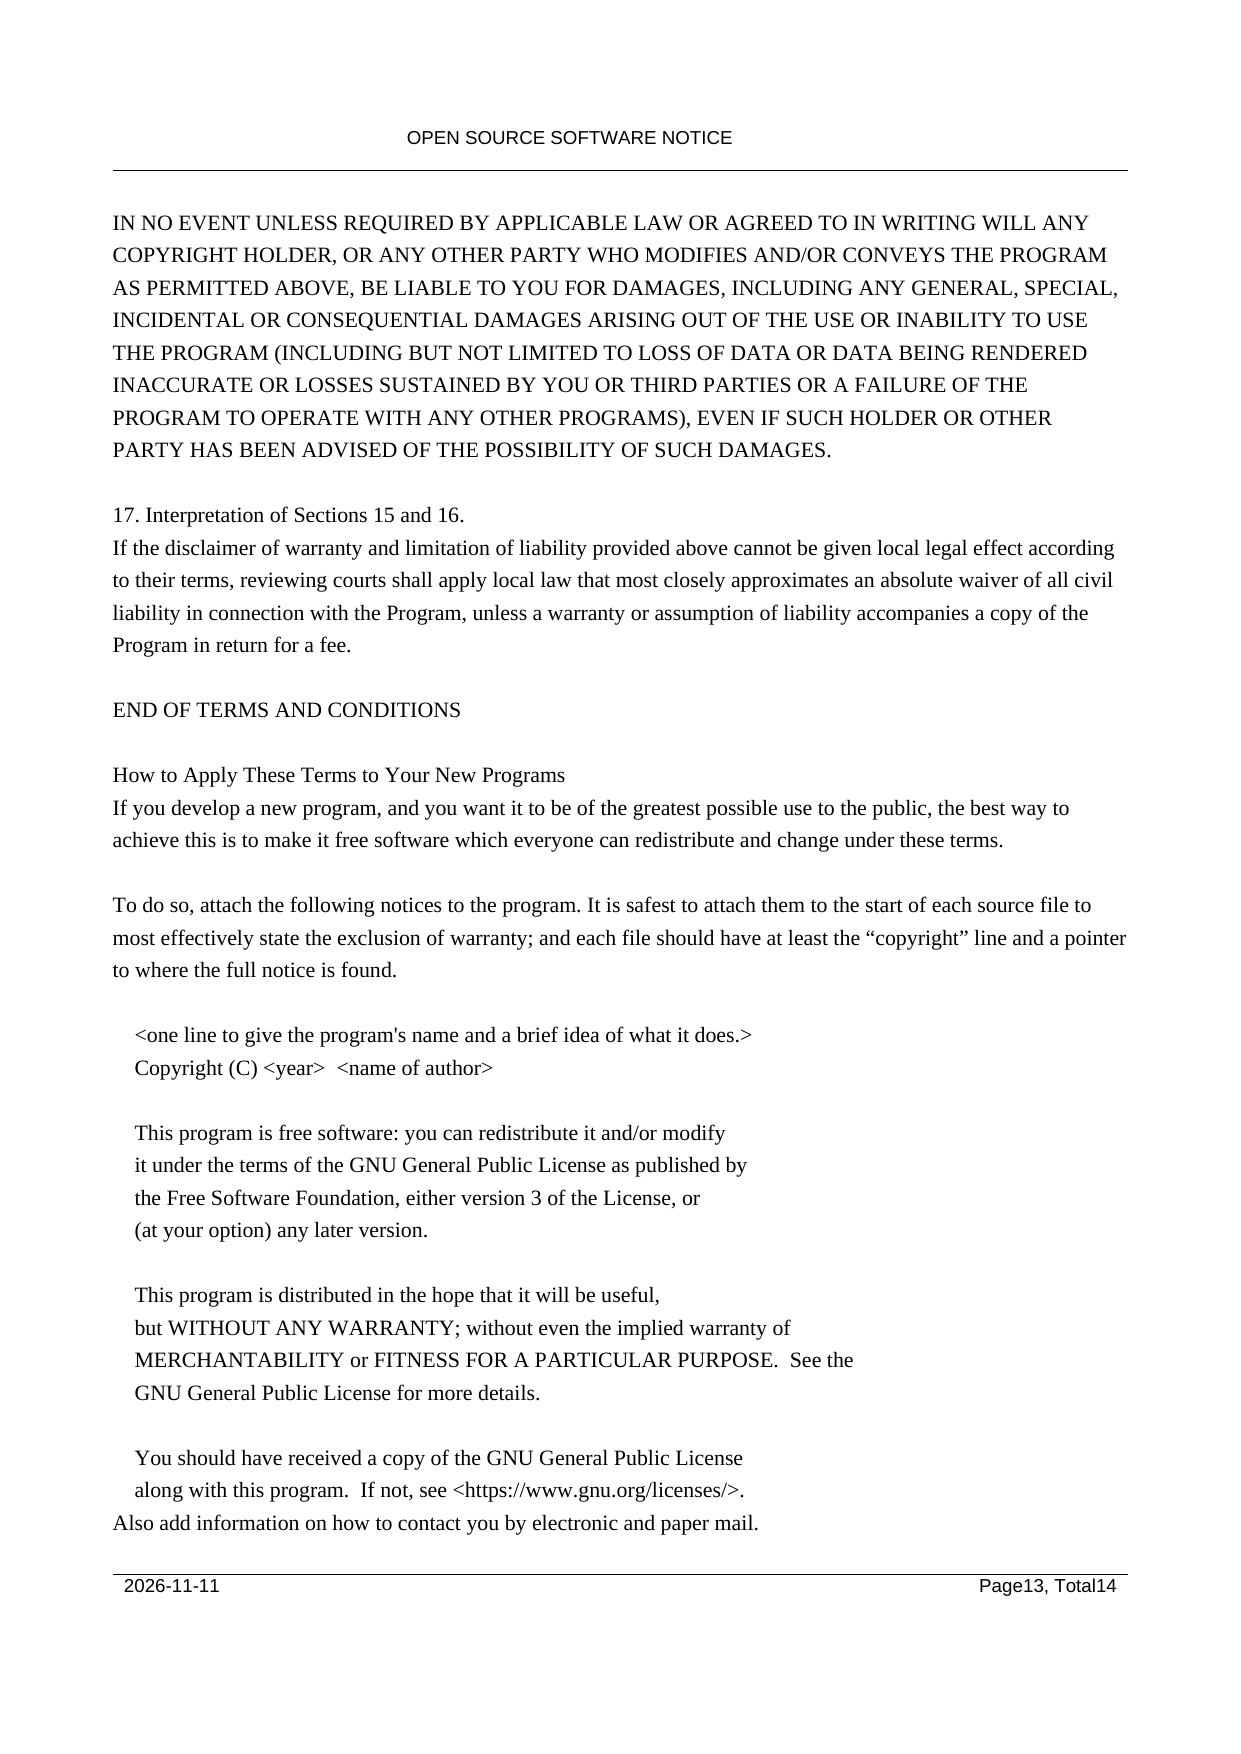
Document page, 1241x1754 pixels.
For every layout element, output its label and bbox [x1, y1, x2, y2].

text [112, 206, 1128, 1539]
